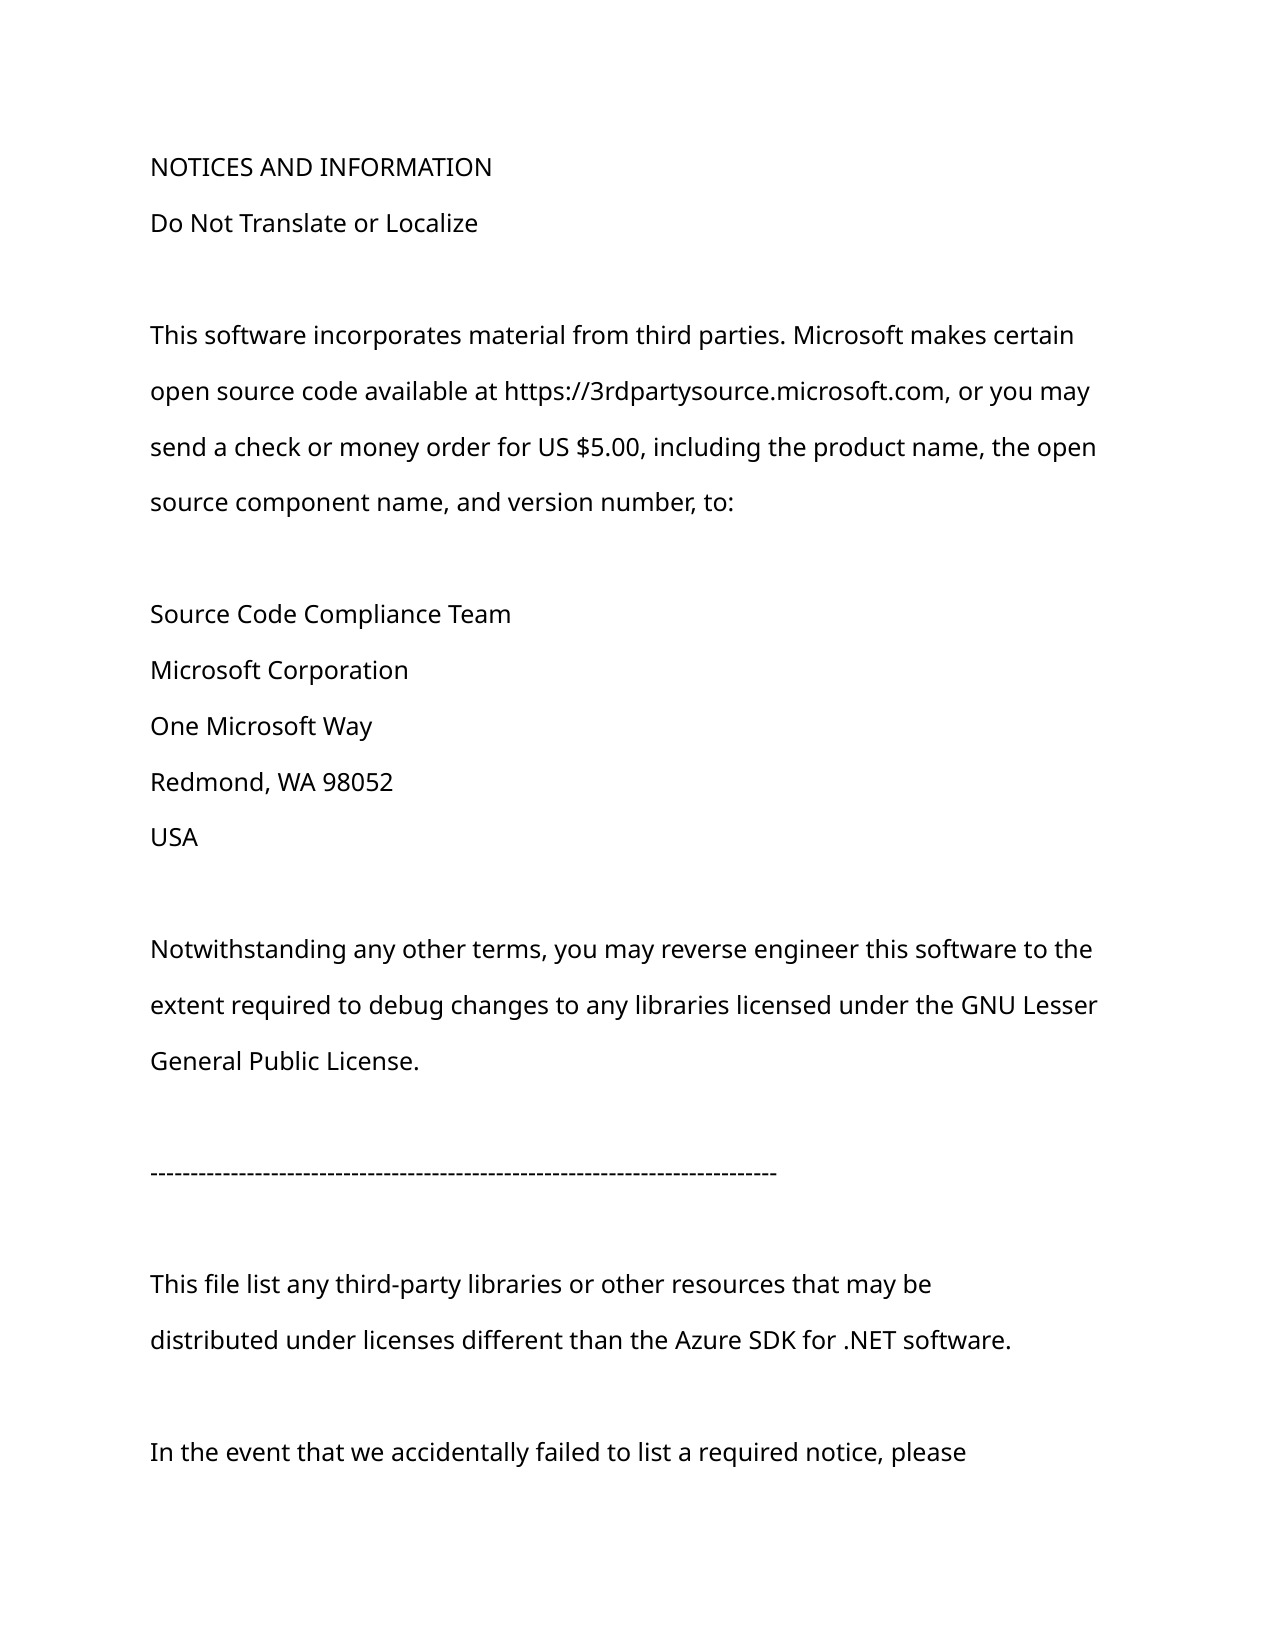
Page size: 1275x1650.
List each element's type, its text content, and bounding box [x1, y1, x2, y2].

text USA [150, 820, 1125, 854]
text NOTICES AND INFORMATION [150, 150, 1125, 184]
text Redmond, WA 98052 [150, 764, 1125, 798]
text source component name, and version number, to: [150, 485, 1125, 519]
text distributed under licenses different than the Azure SDK for .NET software. [150, 1322, 1125, 1357]
text Notwithstanding any other terms, you may reverse engineer this software to the [150, 932, 1125, 966]
text One Microsoft Way [150, 708, 1125, 742]
text send a check or money order for US $5.00, including the product name, the open [150, 429, 1125, 463]
text Do Not Translate or Localize [150, 206, 1125, 240]
text General Public License. [150, 1043, 1125, 1077]
text Microsoft Corporation [150, 652, 1125, 687]
text This file list any third-party libraries or other resources that may be [150, 1267, 1125, 1301]
text In the event that we accidentally failed to list a required notice, please [150, 1434, 1125, 1468]
text This software incorporates material from third parties. Microsoft makes certain [150, 317, 1125, 352]
text ------------------------------------------------------------------------------ [150, 1155, 1125, 1189]
text extent required to debug changes to any libraries licensed under the GNU Lesser [150, 987, 1125, 1022]
text open source code available at https://3rdpartysource.microsoft.com, or you may [150, 373, 1125, 407]
text Source Code Compliance Team [150, 597, 1125, 631]
